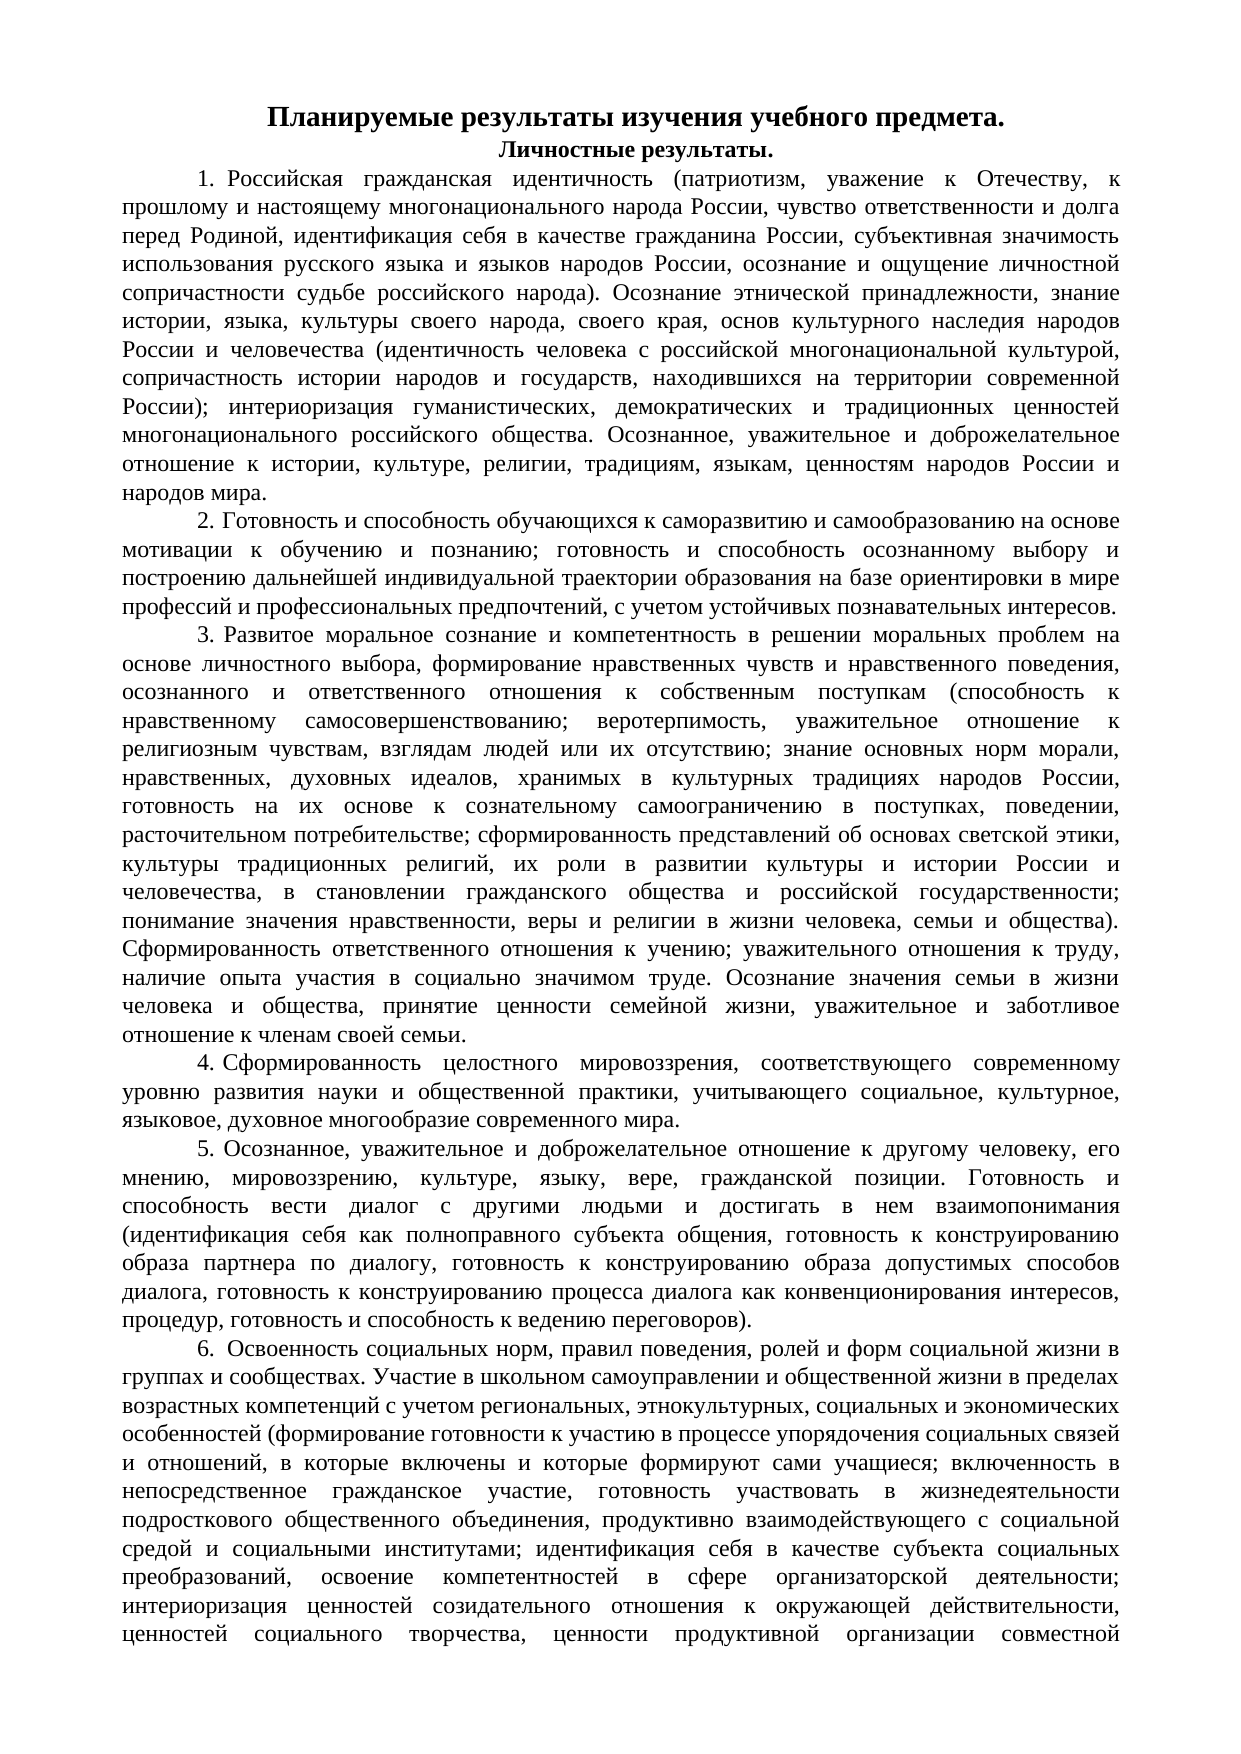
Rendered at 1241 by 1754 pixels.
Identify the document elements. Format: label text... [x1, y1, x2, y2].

list Развитое моральное сознание и компетентность в решении моральных проблем на основе личностного выбора, формирование нравственных чувств и нравственного поведения, осознанного и ответственного отношения к собственным поступкам (способность к нравственному самосовершенствованию; веротерпимость, уважительное отношение к религиозным чувствам, взглядам людей или их отсутствию; знание основных норм морали, нравственных, духовных идеалов, хранимых в культурных традициях народов России, готовность на их основе к сознательному самоограничению в поступках, поведении, расточительном потребительстве; сформированность представлений об основах светской этики, культуры традиционных религий, их роли в развитии культуры и истории России и человечества, в становлении гражданского общества и российской государственности; понимание значения нравственности, веры и религии в жизни человека, семьи и общества). Сформированность ответственного отношения к учению; уважительного отношения к труду, наличие опыта участия в социально значимом труде. Осознание значения семьи в жизни человека и общества, принятие ценности семейной жизни, уважительное и заботливое отношение к членам своей семьи. [122, 620, 1121, 1048]
list Готовность и способность обучающихся к саморазвитию и самообразованию на основе мотивации к обучению и познанию; готовность и способность осознанному выбору и построению дальнейшей индивидуальной траектории образования на базе ориентировки в мире профессий и профессиональных предпочтений, с учетом устойчивых познавательных интересов. [122, 506, 1121, 620]
list Осознанное, уважительное и доброжелательное отношение к другому человеку, его мнению, мировоззрению, культуре, языку, вере, гражданской позиции. Готовность и способность вести диалог с другими людьми и достигать в нем взаимопонимания (идентификация себя как полноправного субъекта общения, готовность к конструированию образа партнера по диалогу, готовность к конструированию образа допустимых способов диалога, готовность к конструированию процесса диалога как конвенционирования интересов, процедур, готовность и способность к ведению переговоров). [122, 1134, 1121, 1333]
text Личностные результаты. [149, 133, 1123, 163]
list Российская гражданская идентичность (патриотизм, уважение к Отечеству, к прошлому и настоящему многонационального народа России, чувство ответственности и долга перед Родиной, идентификация себя в качестве гражданина России, субъективная значимость использования русского языка и языков народов России, осознание и ощущение личностной сопричастности судьбе российского народа). Осознание этнической принадлежности, знание истории, языка, культуры своего народа, своего края, основ культурного наследия народов России и человечества (идентичность человека с российской многонациональной культурой, сопричастность истории народов и государств, находившихся на территории современной России); интериоризация гуманистических, демократических и традиционных ценностей многонационального российского общества. Осознанное, уважительное и доброжелательное отношение к истории, культуре, религии, традициям, языкам, ценностям народов России и народов мира. [122, 163, 1121, 506]
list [122, 1333, 1121, 1647]
list Сформированность целостного мировоззрения, соответствующего современному уровню развития науки и общественной практики, учитывающего социальное, культурное, языковое, духовное многообразие современного мира. [122, 1048, 1121, 1134]
text Планируемые результаты изучения учебного предмета. [149, 102, 1123, 133]
